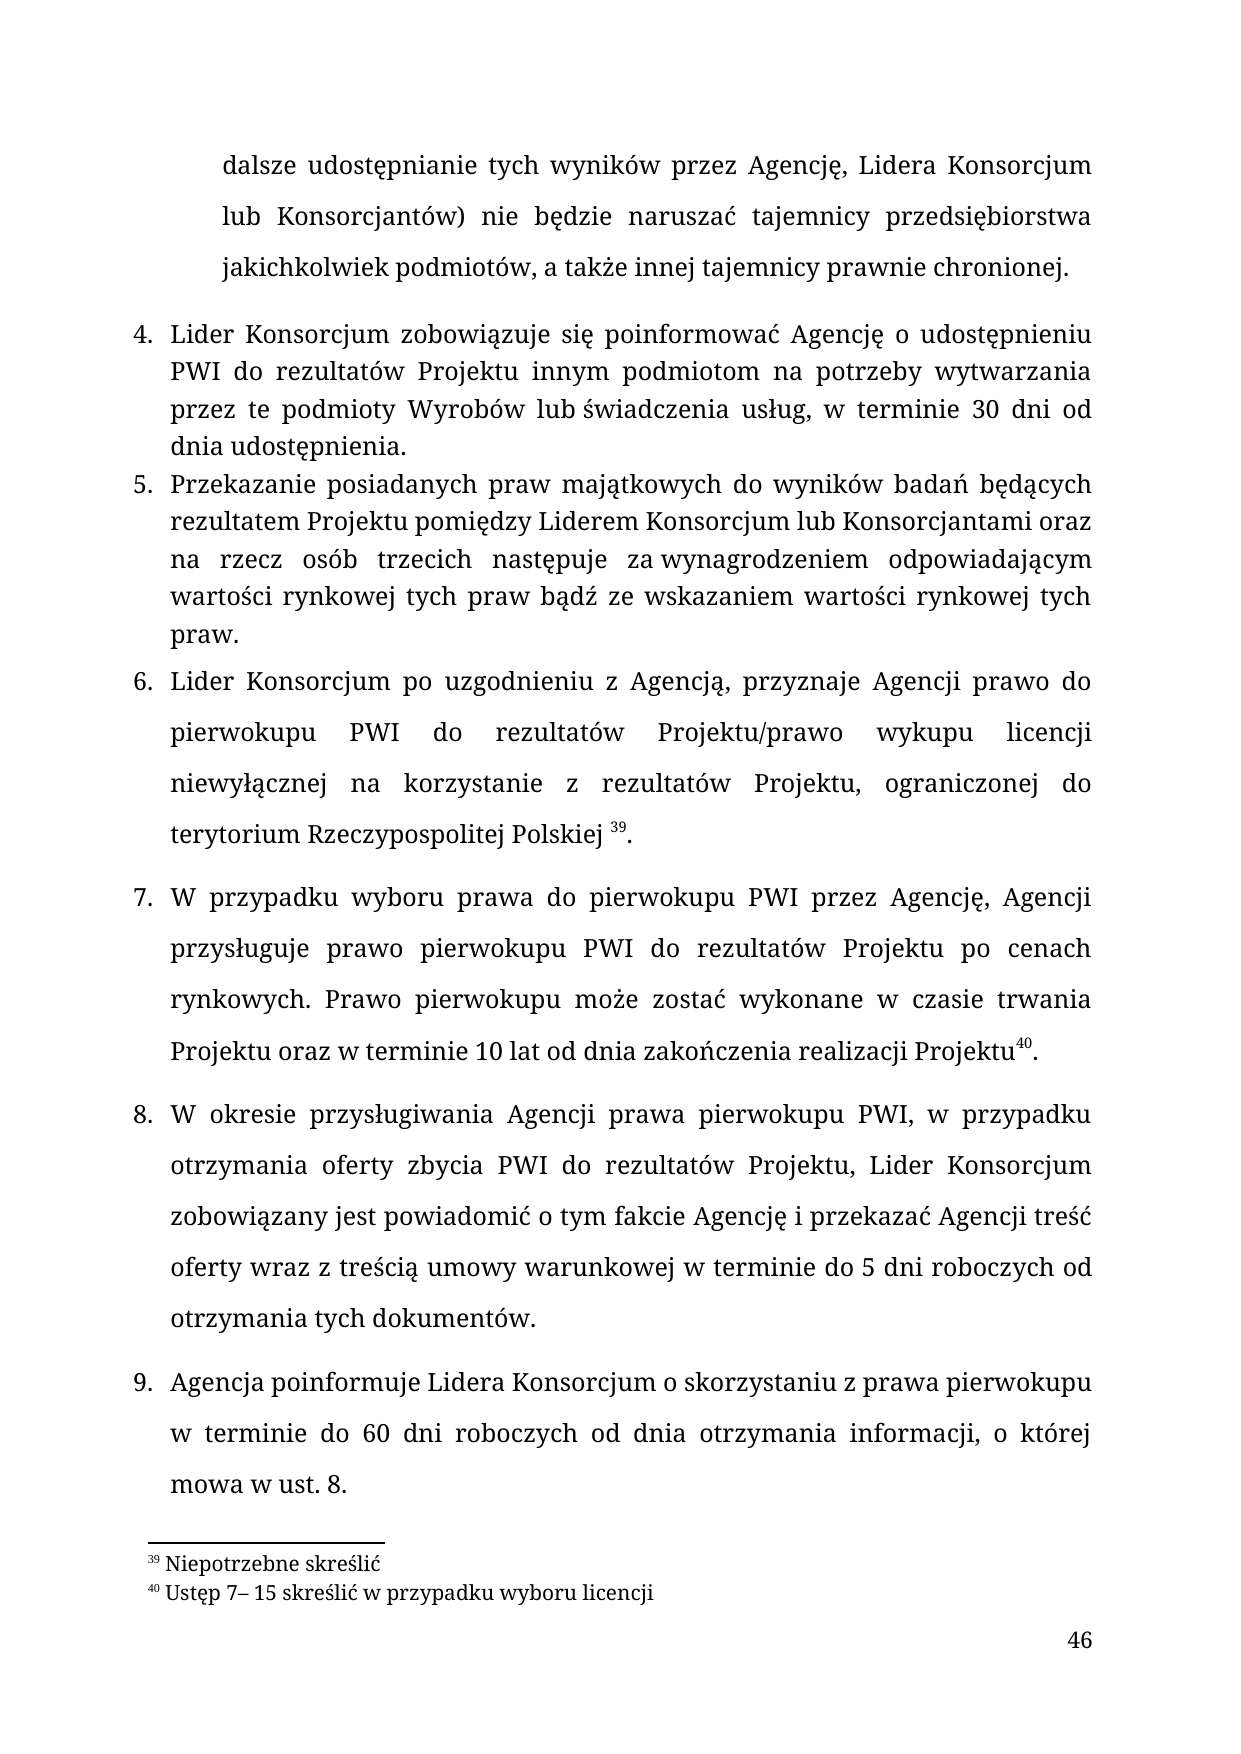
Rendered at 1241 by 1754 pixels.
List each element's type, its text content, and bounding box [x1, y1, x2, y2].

list Agencja poinformuje Lidera Konsorcjum o skorzystaniu z prawa pierwokupu w terminie do 60 dni roboczych od dnia otrzymania informacji, o której mowa w ust. 8. [133, 1364, 1092, 1501]
list Przekazanie posiadanych praw majątkowych do wyników badań będących rezultatem Projektu pomiędzy Liderem Konsorcjum lub Konsorcjantami oraz na rzecz osób trzecich następuje za wynagrodzeniem odpowiadającym wartości rynkowej tych praw bądź ze wskazaniem wartości rynkowej tych praw. [133, 463, 1092, 651]
list W przypadku wyboru prawa do pierwokupu PWI przez Agencję, Agencji przysługuje prawo pierwokupu PWI do rezultatów Projektu po cenach rynkowych. Prawo pierwokupu może zostać wykonane w czasie trwania Projektu oraz w terminie 10 lat od dnia zakończenia realizacji Projektu. [133, 880, 1092, 1067]
list Lider Konsorcjum zobowiązuje się poinformować Agencję o udostępnieniu PWI do rezultatów Projektu innym podmiotom na potrzeby wytwarzania przez te podmioty Wyrobów lub świadczenia usług, w terminie 30 dni od dnia udostępnienia. [133, 313, 1092, 463]
list Lider Konsorcjum po uzgodnieniu z Agencją, przyznaje Agencji prawo do pierwokupu PWI do rezultatów Projektu/prawo wykupu licencji niewyłącznej na korzystanie z rezultatów Projektu, ograniczonej do terytorium Rzeczypospolitej Polskiej . [133, 663, 1092, 851]
list W okresie przysługiwania Agencji prawa pierwokupu PWI, w przypadku otrzymania oferty zbycia PWI do rezultatów Projektu, Lider Konsorcjum zobowiązany jest powiadomić o tym fakcie Agencję i przekazać Agencji treść oferty wraz z treścią umowy warunkowej w terminie do 5 dni roboczych od otrzymania tych dokumentów. [133, 1097, 1092, 1335]
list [185, 148, 1092, 284]
